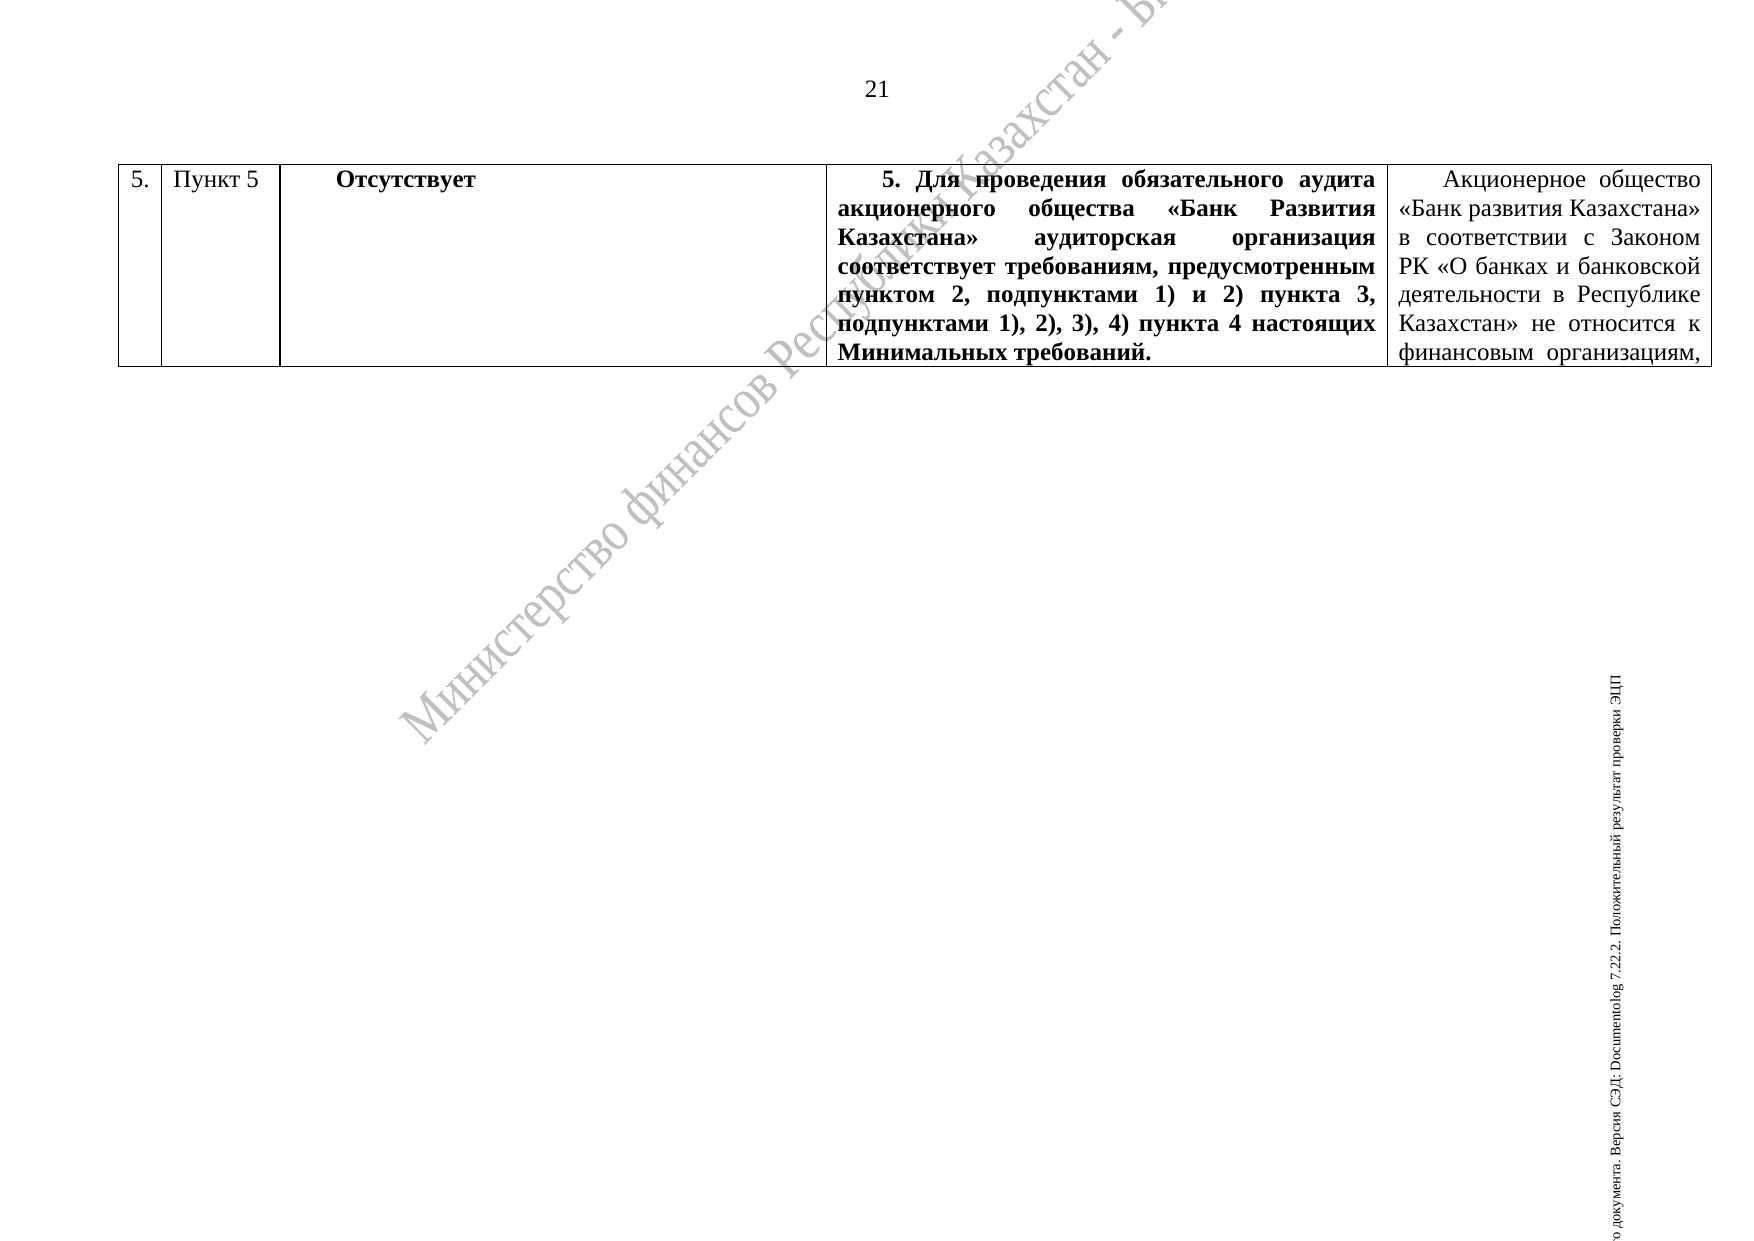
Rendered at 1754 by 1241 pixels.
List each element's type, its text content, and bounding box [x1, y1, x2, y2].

table_cell Пункт 5 [162, 165, 279, 366]
table_cell 5. Для проведения обязательного аудита акционерного общества «Банк Развития Казахстана» аудиторская организация соответствует требованиям, предусмотренным пунктом 2, подпунктами 1) и 2) пункта 3, подпунктами 1), 2), 3), 4) пункта 4 настоящих Минимальных требований. [827, 165, 1387, 366]
table_cell 5. [119, 165, 161, 366]
table_cell Отсутствует [281, 165, 826, 366]
table_cell Акционерное общество «Банк развития Казахстана» в соответствии с Законом РК «О банках и банковской деятельности в Республике Казахстан» не относится к финансовым организациям, и следовательно, не относится к объектам профессионального совета и не подлежит включению в вышеуказанный пункт 4 Минимальных требований. В этой связи, требования для данного банка выделяются в отдельный пункт. [1388, 165, 1711, 366]
